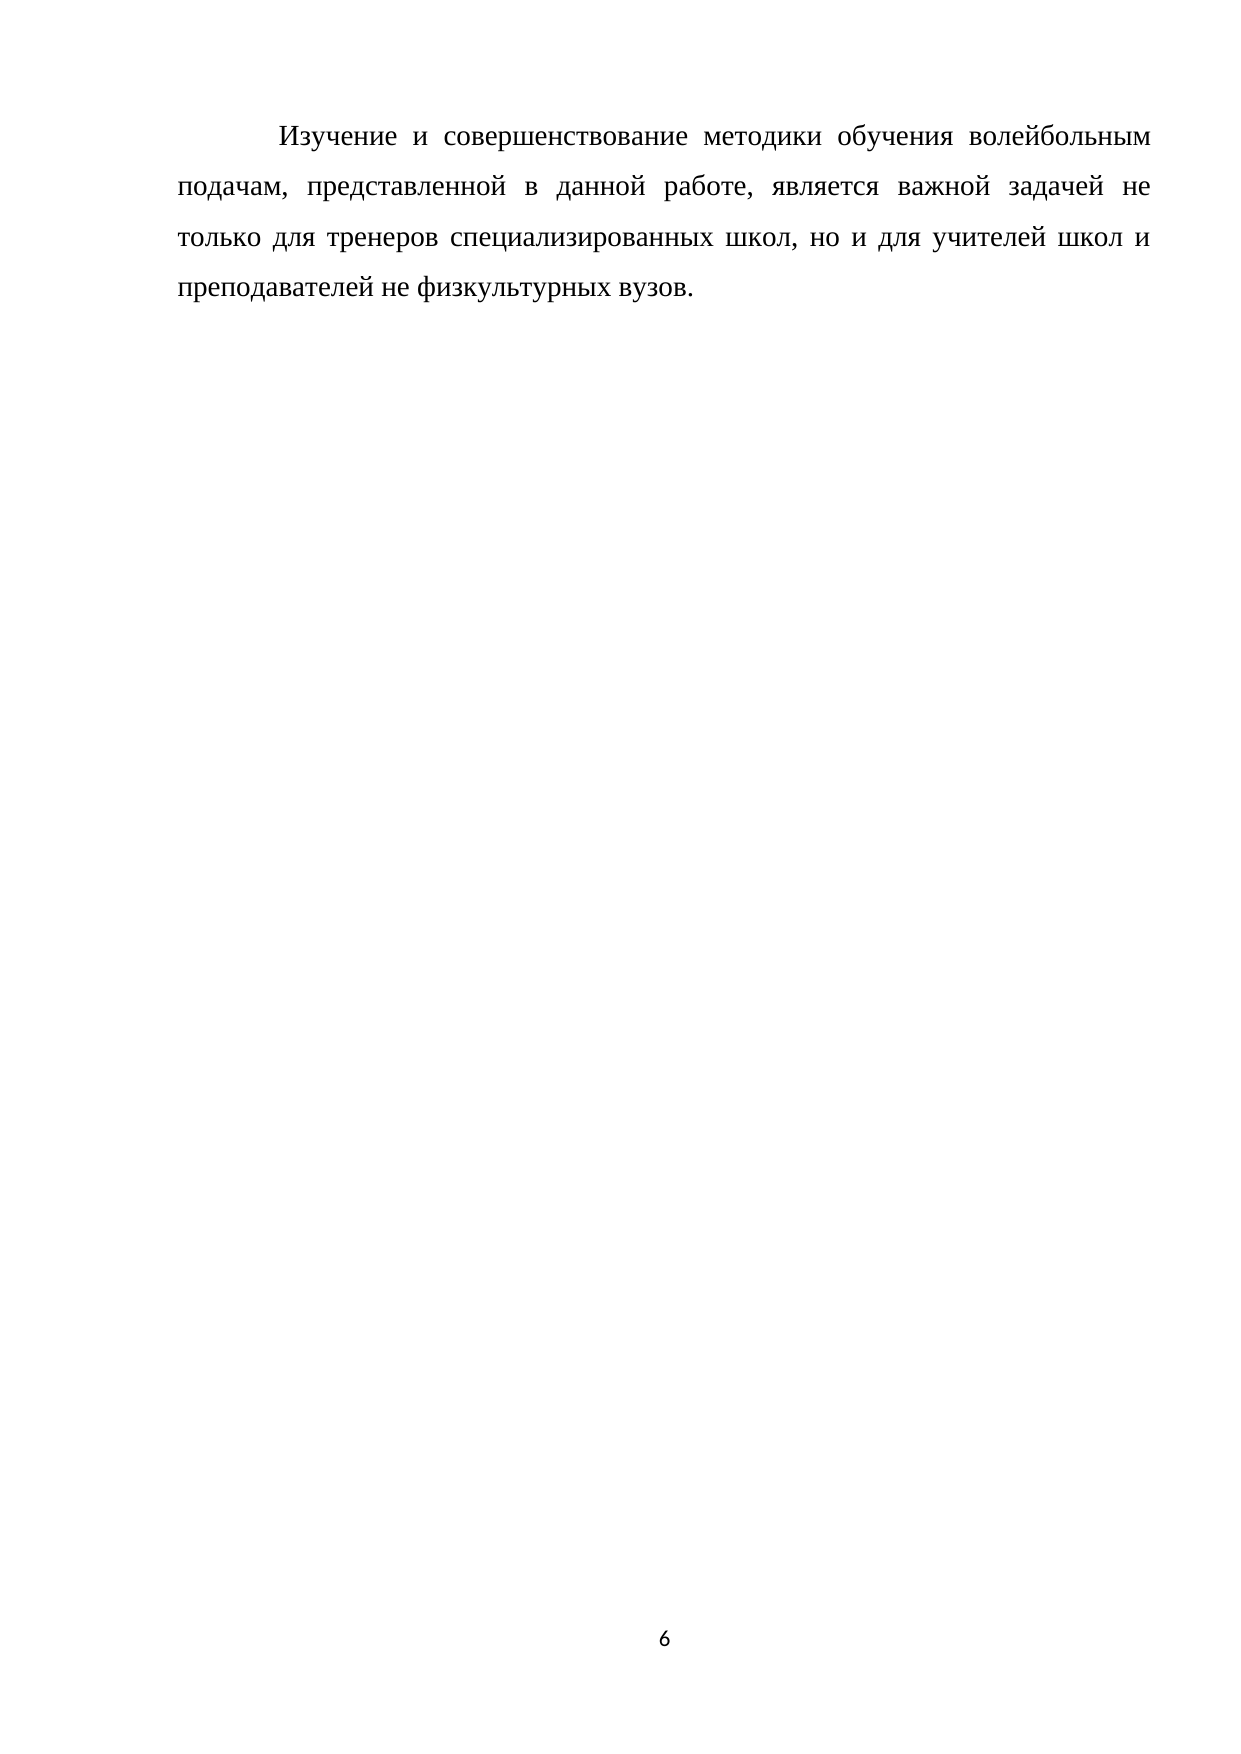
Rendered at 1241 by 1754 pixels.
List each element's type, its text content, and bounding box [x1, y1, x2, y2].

text Изучение и совершенствование методики обучения волейбольным подачам, представленной в данной работе, является важной задачей не только для тренеров специализированных школ, но и для учителей школ и преподавателей не физкультурных вузов. [177, 118, 1152, 303]
